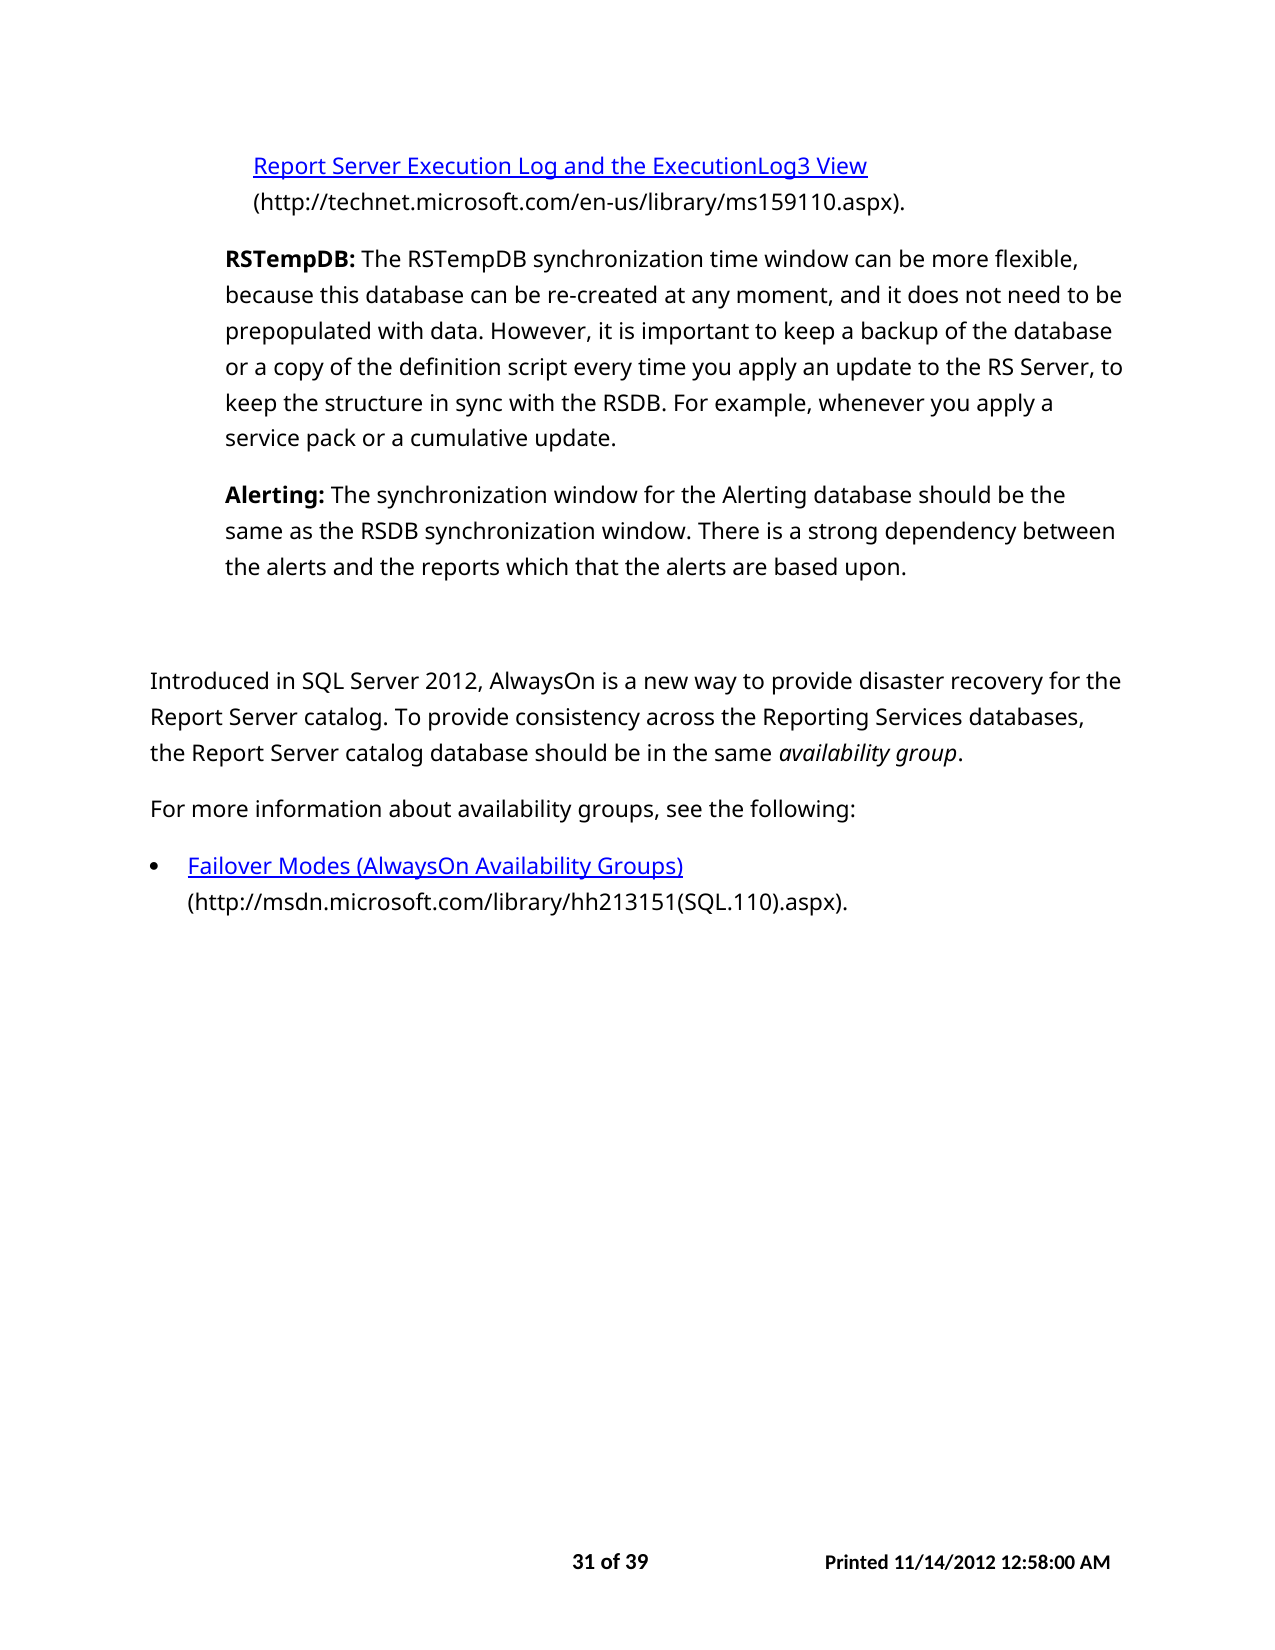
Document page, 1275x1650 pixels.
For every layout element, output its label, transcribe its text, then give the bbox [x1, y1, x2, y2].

text Report Server Execution Log and the ExecutionLog3 View (http://technet.microsoft.com/en-us/library/ms159110.aspx). [253, 150, 1125, 217]
text Alerting: The synchronization window for the Alerting database should be the same as the RSDB synchronization window. There is a strong dependency between the alerts and the reports which that the alerts are based upon. [225, 479, 1125, 582]
text For more information about availability groups, see the following: [150, 793, 1125, 824]
list Failover Modes (AlwaysOn Availability Groups) (http://msdn.microsoft.com/library/hh213151(SQL.110).aspx). [150, 850, 1125, 917]
text Introduced in SQL Server 2012, AlwaysOn is a new way to provide disaster recovery for the Report Server catalog. To provide consistency across the Reporting Services databases, the Report Server catalog database should be in the same availability group. [150, 664, 1125, 768]
text RSTempDB: The RSTempDB synchronization time window can be more flexible, because this database can be re-created at any moment, and it does not need to be prepopulated with data. However, it is important to keep a backup of the database or a copy of the definition script every time you apply an update to the RS Server, to keep the structure in sync with the RSDB. For example, whenever you apply a service pack or a cumulative update. [225, 243, 1125, 454]
